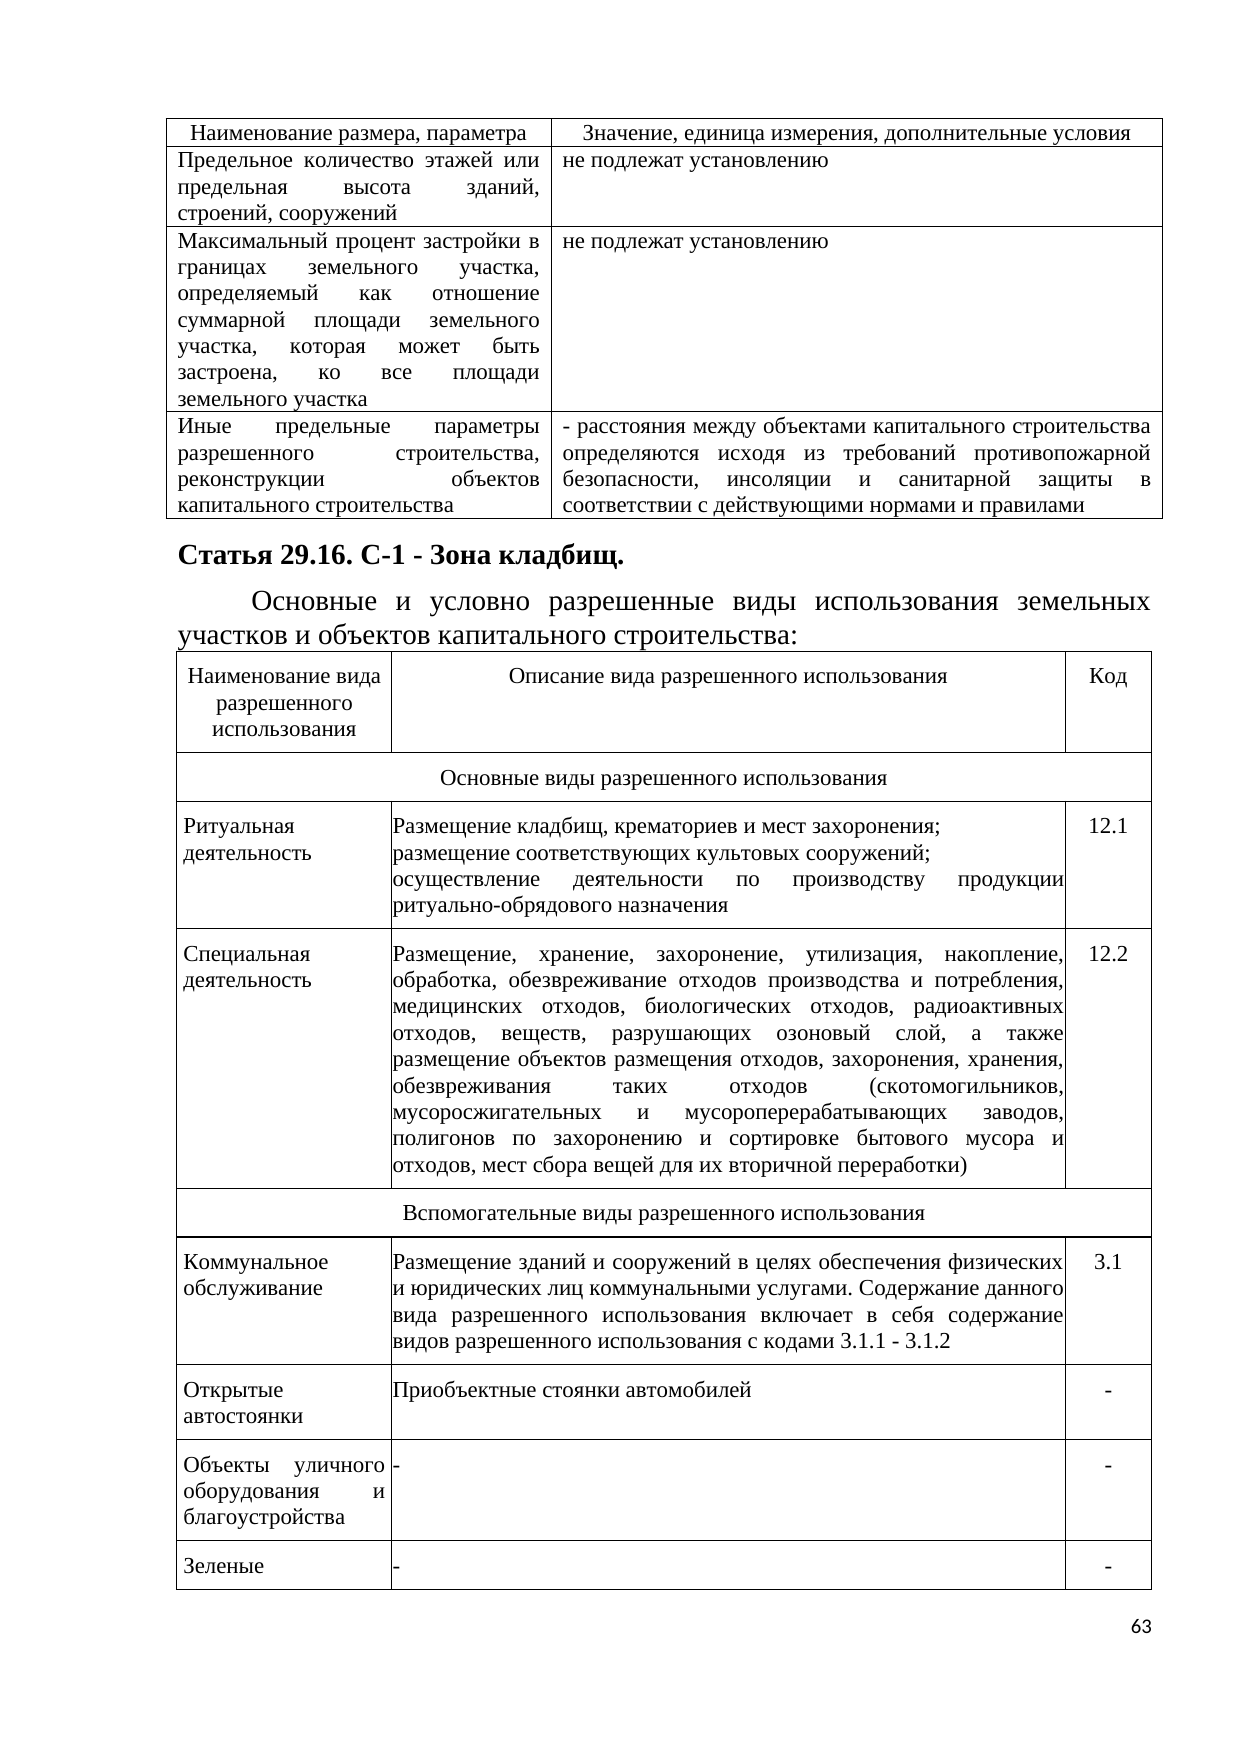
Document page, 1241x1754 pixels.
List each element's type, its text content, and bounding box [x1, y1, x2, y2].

table_header Код [1066, 652, 1151, 752]
table_cell - [392, 1440, 1065, 1540]
table_cell Размещение, хранение, захоронение, утилизация, накопление, обработка, обезвреживание отходов производства и потребления, медицинских отходов, биологических отходов, радиоактивных отходов, веществ, разрушающих озоновый слой, а также размещение объектов размещения отходов, захоронения, хранения, обезвреживания таких отходов (скотомогильников, мусоросжигательных и мусороперерабатывающих заводов, полигонов по захоронению и сортировке бытового мусора и отходов, мест сбора вещей для их вторичной переработки) [392, 929, 1065, 1188]
subtitle Статья 29.16. С-1 - Зона кладбищ. [177, 537, 1152, 571]
table_cell - [392, 1541, 1065, 1589]
table_cell не подлежат установлению [552, 147, 1162, 226]
table_header Наименование вида разрешенного использования [177, 652, 391, 752]
table_cell - расстояния между объектами капитального строительства определяются исходя из требований противопожарной безопасности, инсоляции и санитарной защиты в соответствии с действующими нормами и правилами [552, 412, 1162, 518]
table_cell Предельное количество этажей или предельная высота зданий, строений, сооружений [167, 147, 551, 226]
table_cell 12.1 [1066, 802, 1151, 928]
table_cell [177, 1541, 391, 1589]
table_cell 12.2 [1066, 929, 1151, 1188]
table_header Наименование размера, параметра [167, 119, 551, 146]
table_header Значение, единица измерения, дополнительные условия [552, 119, 1162, 146]
table_cell Коммунальное обслуживание [177, 1238, 391, 1364]
table_cell Иные предельные параметры разрешенного строительства, реконструкции объектов капитального строительства [167, 412, 551, 518]
table_cell Специальная деятельность [177, 929, 391, 1188]
table_cell не подлежат установлению [552, 227, 1162, 411]
table_cell - [1066, 1541, 1151, 1589]
table_cell Основные виды разрешенного использования [177, 753, 1151, 801]
table_cell Ритуальная деятельность [177, 802, 391, 928]
table_cell - [1066, 1365, 1151, 1439]
text Основные и условно разрешенные виды использования земельных участков и объектов капитального строительства: [177, 583, 1152, 651]
table_cell 3.1 [1066, 1238, 1151, 1364]
table_cell Объекты уличного оборудования и благоустройства [177, 1440, 391, 1540]
table_header Описание вида разрешенного использования [392, 652, 1065, 752]
table_cell Приобъектные стоянки автомобилей [392, 1365, 1065, 1439]
table_cell Максимальный процент застройки в границах земельного участка, определяемый как отношение суммарной площади земельного участка, которая может быть застроена, ко все площади земельного участка [167, 227, 551, 411]
table_cell Вспомогательные виды разрешенного использования [177, 1189, 1151, 1236]
table_cell Открытые автостоянки [177, 1365, 391, 1439]
table_cell Размещение кладбищ, крематориев и мест захоронения; размещение соответствующих культовых сооружений; осуществление деятельности по производству продукции ритуально-обрядового назначения [392, 802, 1065, 928]
table_cell Размещение зданий и сооружений в целях обеспечения физических и юридических лиц коммунальными услугами. Содержание данного вида разрешенного использования включает в себя содержание видов разрешенного использования с кодами 3.1.1 - 3.1.2 [392, 1238, 1065, 1364]
table_cell - [1066, 1440, 1151, 1540]
